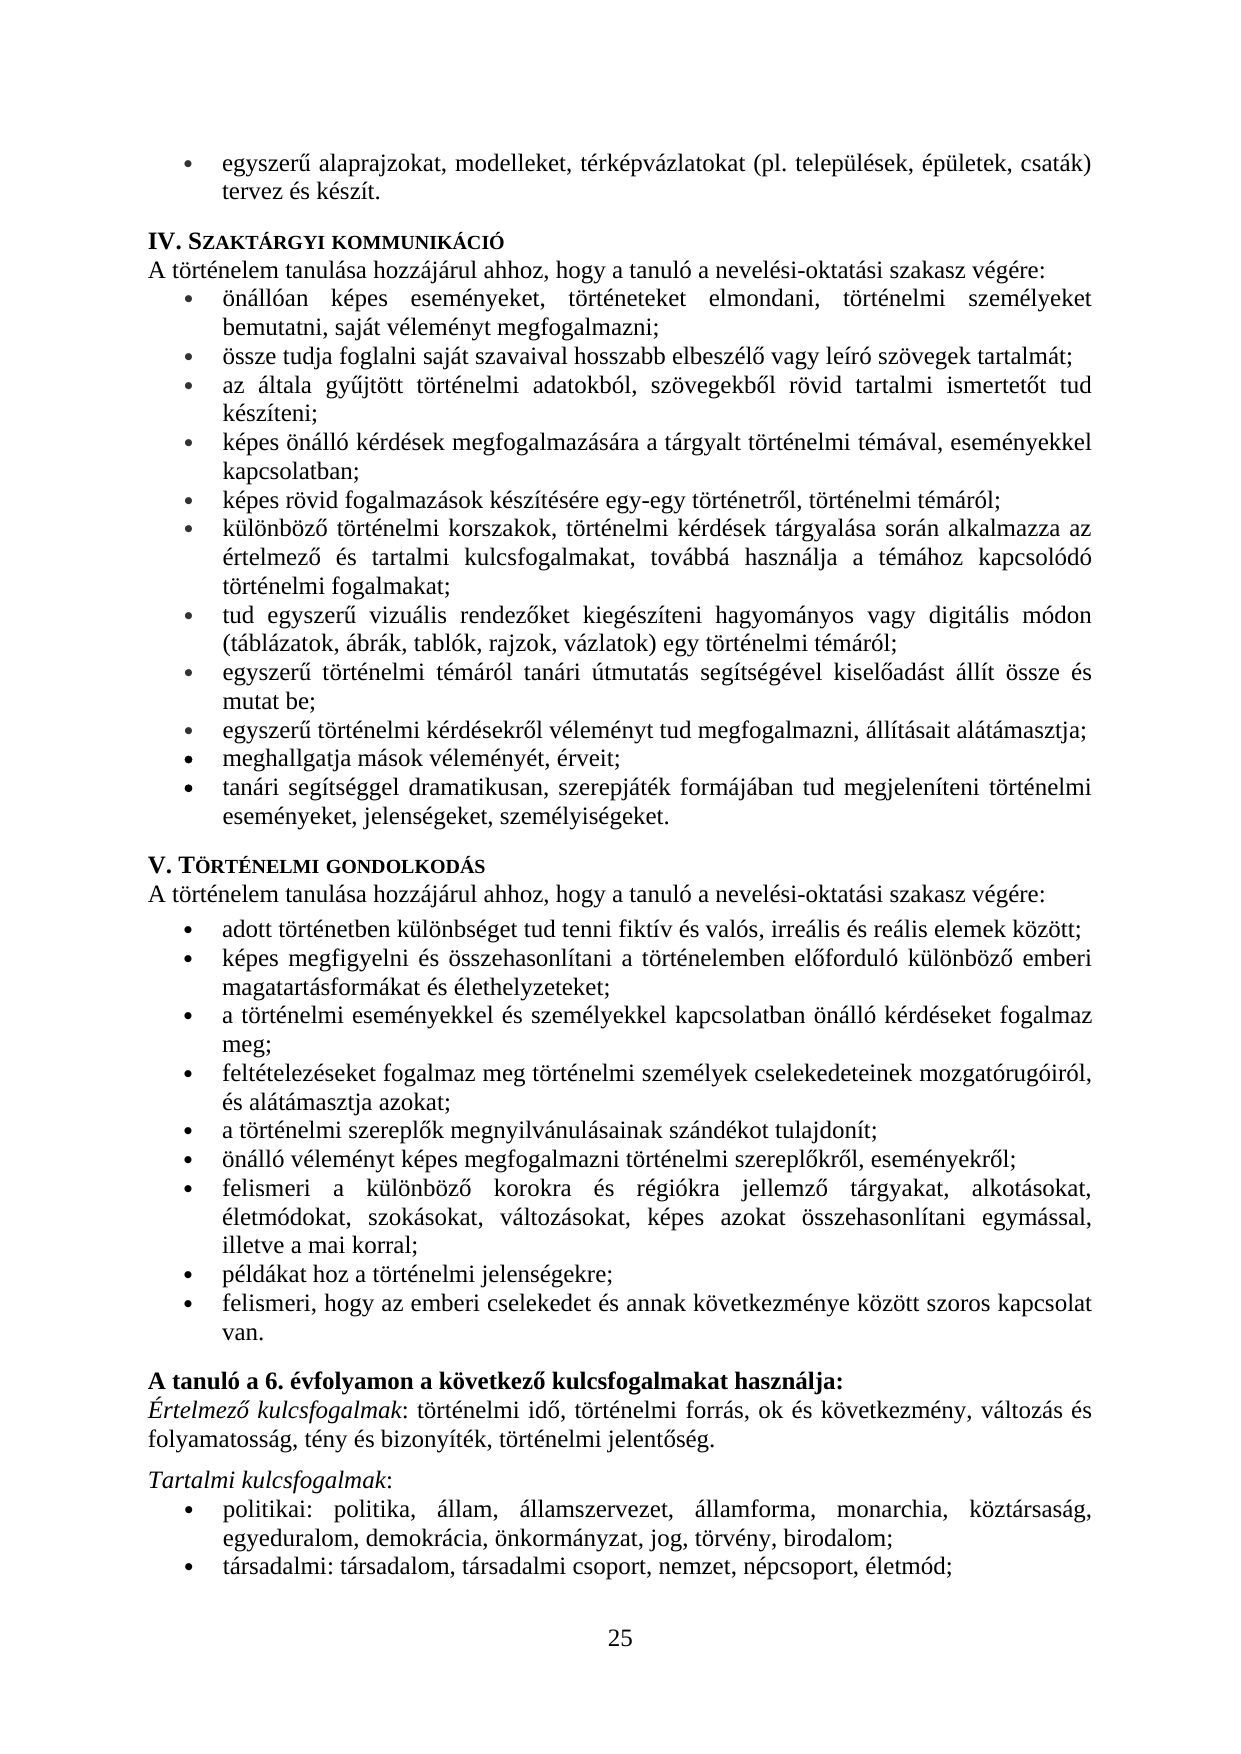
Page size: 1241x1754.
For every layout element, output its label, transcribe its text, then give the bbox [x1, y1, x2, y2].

list tud egyszerű vizuális rendezőket kiegészíteni hagyományos vagy digitális módon (táblázatok, ábrák, tablók, rajzok, vázlatok) egy történelmi témáról; [185, 600, 1093, 657]
list egyszerű alaprajzokat, modelleket, térképvázlatokat (pl. települések, épületek, csaták) tervez és készít. [184, 148, 1093, 205]
list példákat hoz a történelmi jelenségekre; [184, 1259, 1093, 1288]
list tanári segítséggel dramatikusan, szerepjáték formájában tud megjeleníteni történelmi eseményeket, jelenségeket, személyiségeket. [185, 772, 1093, 830]
text A tanuló a 6. évfolyamon a következő kulcsfogalmakat használja: [148, 1366, 1093, 1395]
list képes megfigyelni és összehasonlítani a történelemben előforduló különböző emberi magatartásformákat és élethelyzeteket; [184, 943, 1093, 1001]
text A történelem tanulása hozzájárul ahhoz, hogy a tanuló a nevelési-oktatási szakasz végére: [148, 879, 1093, 908]
list adott történetben különbséget tud tenni fiktív és valós, irreális és reális elemek között; [184, 914, 1093, 943]
text V. Történelmi gondolkodás [148, 851, 1093, 879]
list a történelmi eseményekkel és személyekkel kapcsolatban önálló kérdéseket fogalmaz meg; [184, 1001, 1093, 1058]
list politikai: politika, állam, államszervezet, államforma, monarchia, köztársaság, egyeduralom, demokrácia, önkormányzat, jog, törvény, birodalom; [185, 1494, 1093, 1551]
list felismeri a különböző korokra és régiókra jellemző tárgyakat, alkotásokat, életmódokat, szokásokat, változásokat, képes azokat összehasonlítani egymással, illetve a mai korral; [184, 1173, 1093, 1259]
list az általa gyűjtött történelmi adatokból, szövegekből rövid tartalmi ismertetőt tud készíteni; [185, 370, 1093, 427]
list a történelmi szereplők megnyilvánulásainak szándékot tulajdonít; [184, 1116, 1093, 1144]
list felismeri, hogy az emberi cselekedet és annak következménye között szoros kapcsolat van. [184, 1288, 1093, 1346]
list képes rövid fogalmazások készítésére egy-egy történetről, történelmi témáról; [185, 485, 1093, 513]
list különböző történelmi korszakok, történelmi kérdések tárgyalása során alkalmazza az értelmező és tartalmi kulcsfogalmakat, továbbá használja a témához kapcsolódó történelmi fogalmakat; [185, 513, 1093, 600]
text A történelem tanulása hozzájárul ahhoz, hogy a tanuló a nevelési-oktatási szakasz végére: [148, 255, 1093, 283]
text Értelmező kulcsfogalmak: történelmi idő, történelmi forrás, ok és következmény, változás és folyamatosság, tény és bizonyíték, történelmi jelentőség. [148, 1395, 1093, 1453]
text IV. Szaktárgyi kommunikáció [148, 226, 1093, 255]
list egyszerű történelmi témáról tanári útmutatás segítségével kiselőadást állít össze és mutat be; [185, 657, 1093, 715]
text Tartalmi kulcsfogalmak: [148, 1465, 1093, 1494]
list meghallgatja mások véleményét, érveit; [185, 743, 1093, 772]
list feltételezéseket fogalmaz meg történelmi személyek cselekedeteinek mozgatórugóiról, és alátámasztja azokat; [184, 1058, 1093, 1116]
list egyszerű történelmi kérdésekről véleményt tud megfogalmazni, állításait alátámasztja; [185, 715, 1093, 743]
list képes önálló kérdések megfogalmazására a tárgyalt történelmi témával, eseményekkel kapcsolatban; [185, 427, 1093, 485]
list össze tudja foglalni saját szavaival hosszabb elbeszélő vagy leíró szövegek tartalmát; [185, 341, 1093, 370]
list társadalmi: társadalom, társadalmi csoport, nemzet, népcsoport, életmód; [185, 1551, 1093, 1580]
list önállóan képes eseményeket, történeteket elmondani, történelmi személyeket bemutatni, saját véleményt megfogalmazni; [185, 283, 1093, 341]
list önálló véleményt képes megfogalmazni történelmi szereplőkről, eseményekről; [184, 1144, 1093, 1173]
